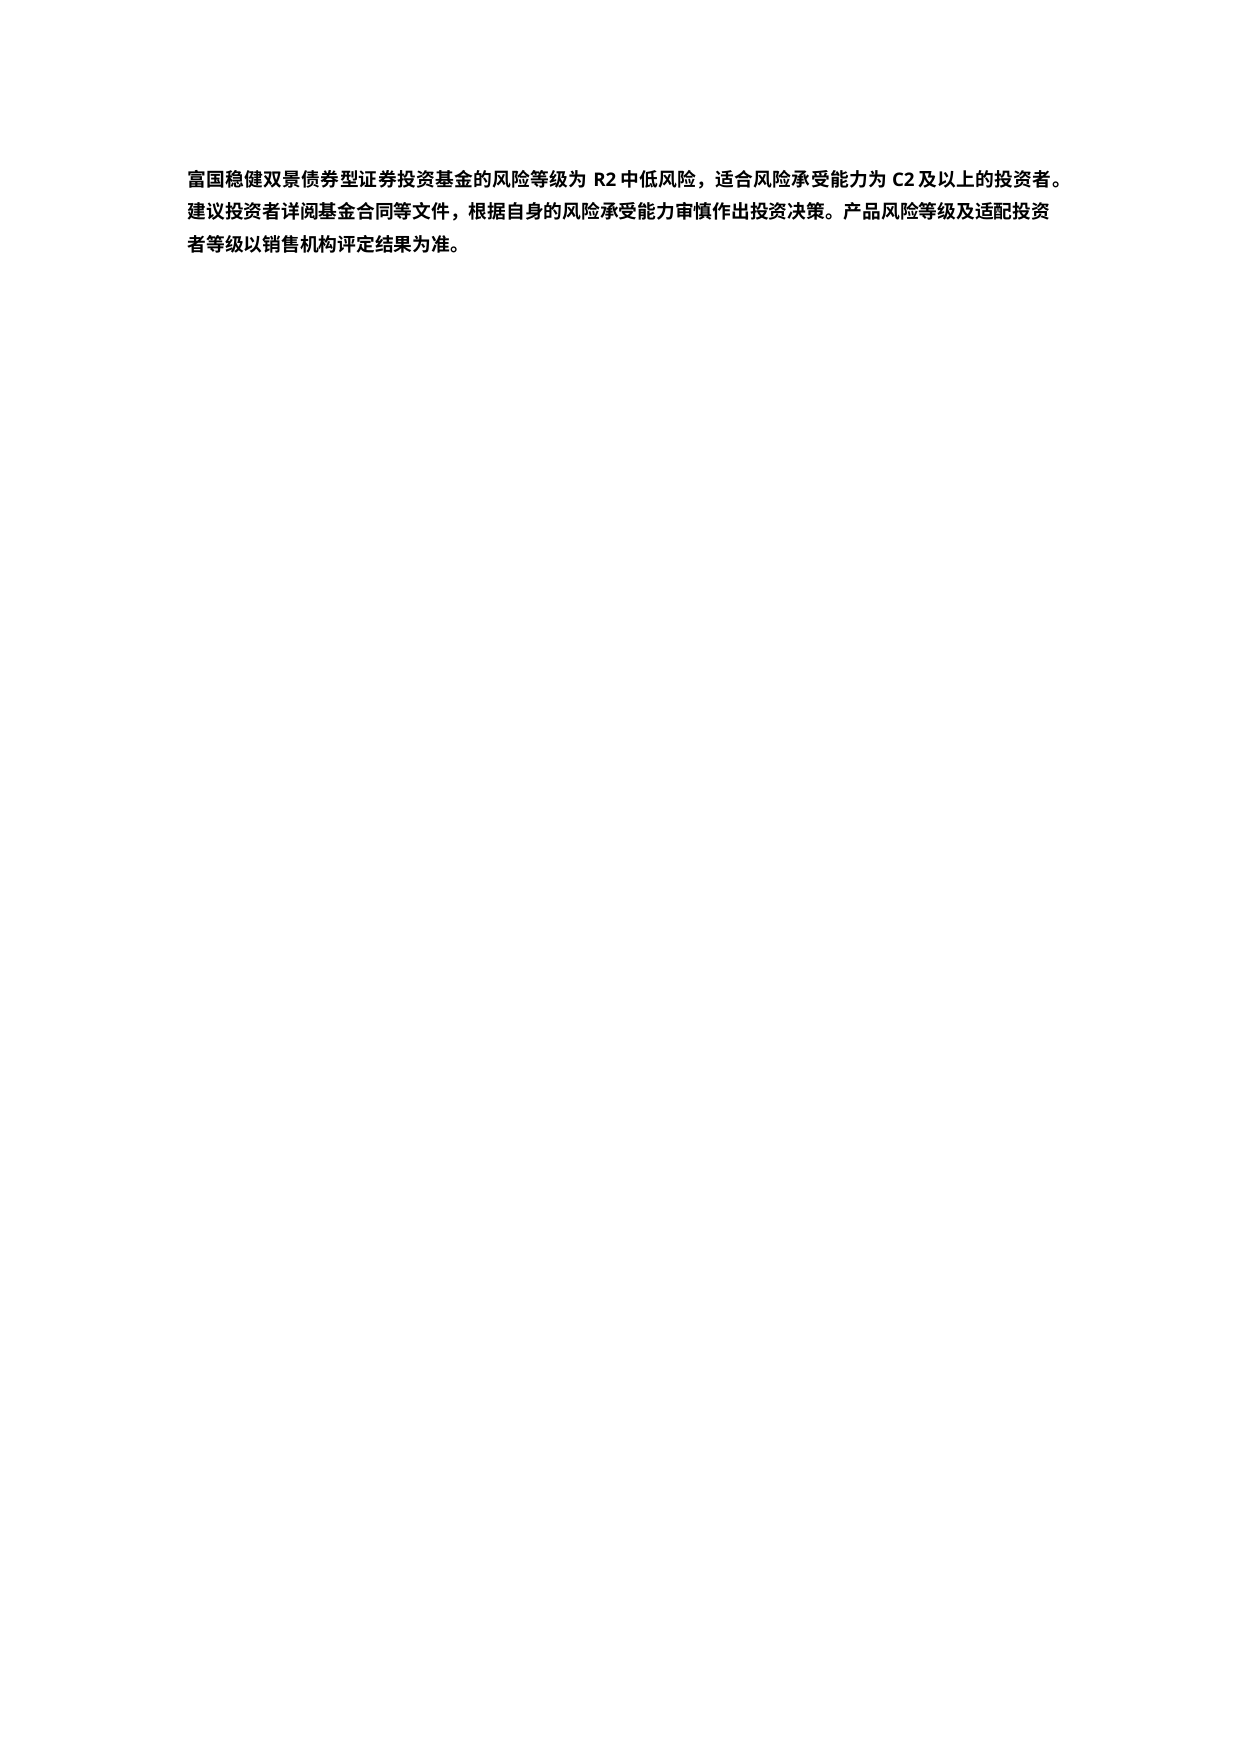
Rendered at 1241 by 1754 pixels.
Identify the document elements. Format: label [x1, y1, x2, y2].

text [187, 162, 1053, 259]
